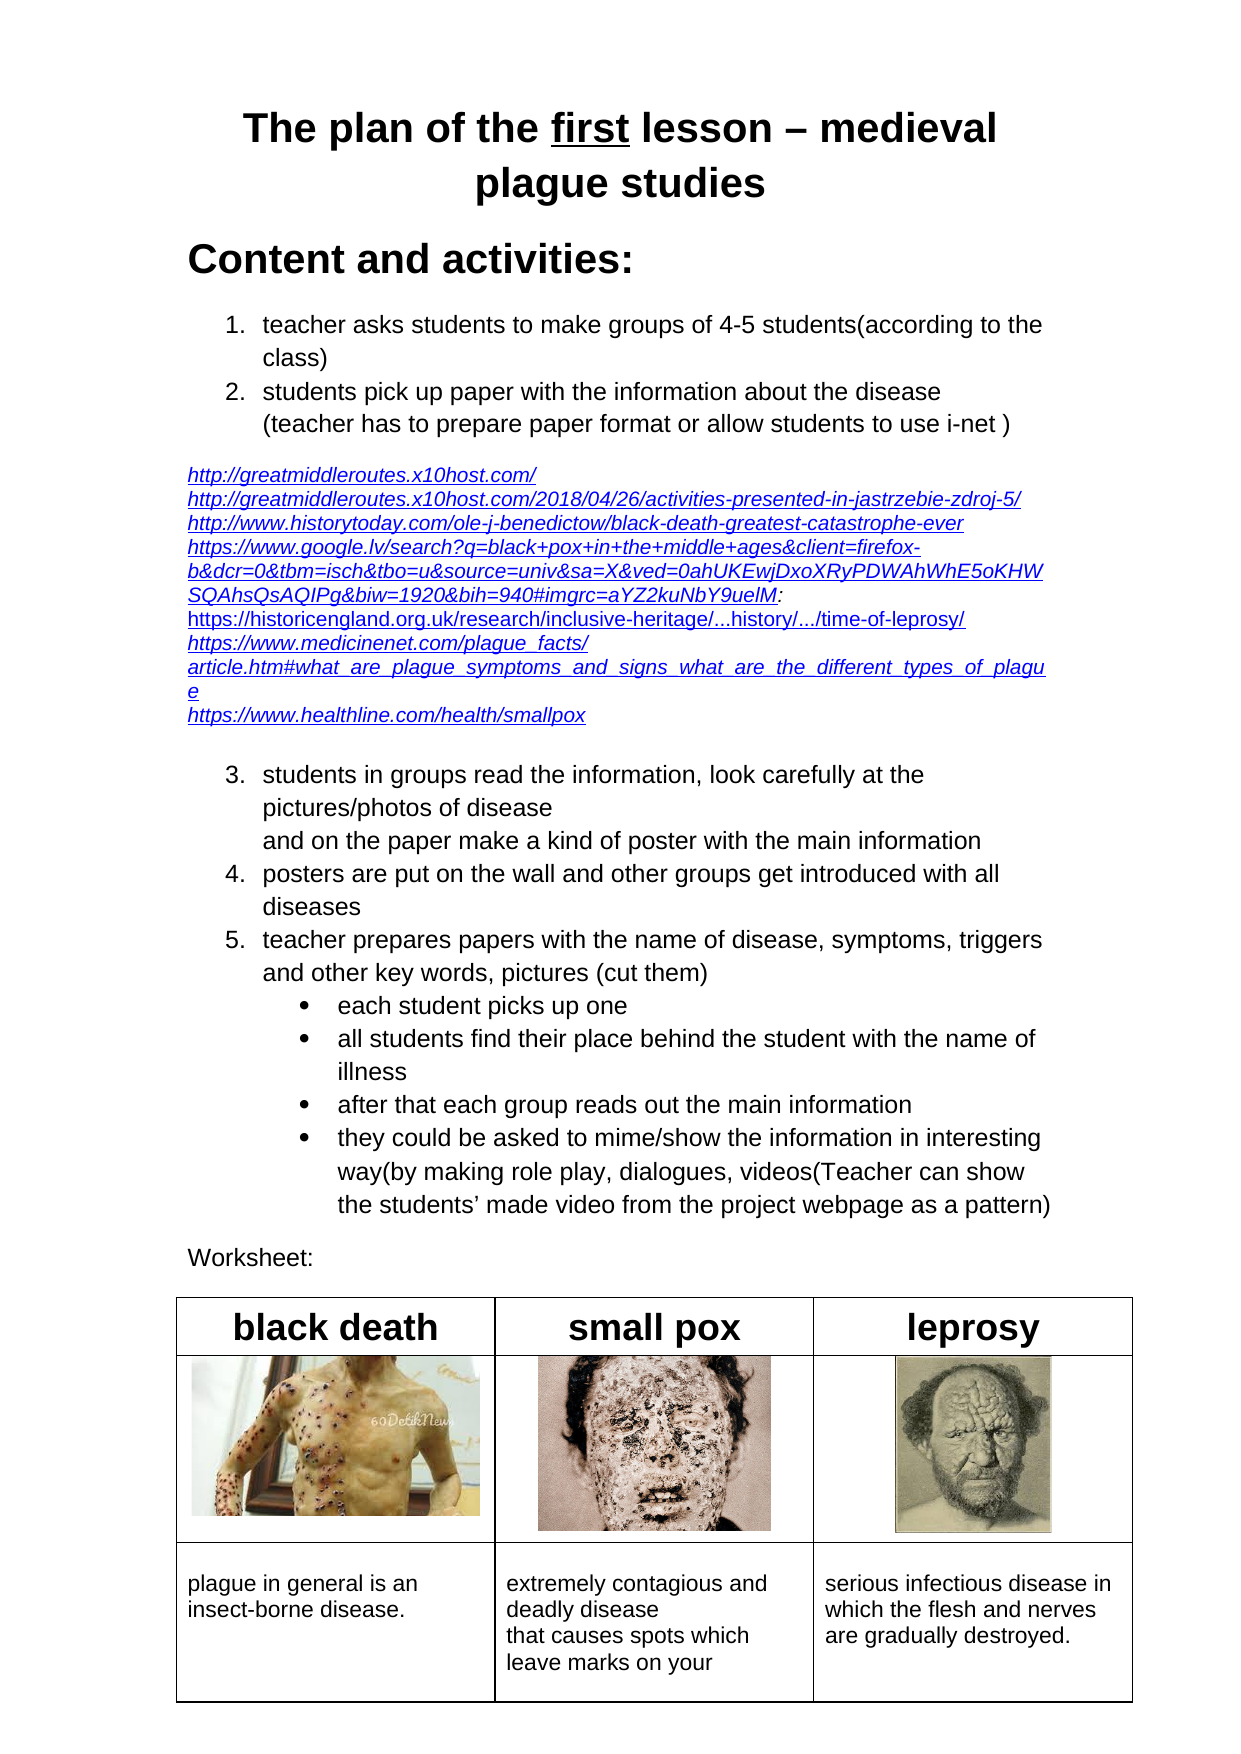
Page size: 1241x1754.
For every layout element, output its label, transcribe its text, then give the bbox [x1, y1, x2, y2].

list after that each group reads out the main information [300, 1090, 1053, 1119]
list (teacher has to prepare paper format or allow students to use i-net ) [262, 409, 1053, 438]
table_header small pox [496, 1298, 813, 1355]
table_cell serious infectious disease in which the flesh and nerves are gradually destroyed. [814, 1543, 1132, 1701]
list each student picks up one [300, 991, 1053, 1020]
table_header leprosy [814, 1298, 1132, 1355]
picture [538, 1356, 771, 1531]
text http://www.historytoday.com/ole-j-benedictow/black-death-greatest-catastrophe-ever [187, 511, 1053, 535]
table_cell [177, 1356, 494, 1542]
list teacher asks students to make groups of 4-5 students(according to the class) [225, 310, 1053, 372]
text https://www.google.lv/search?q=black+pox+in+the+middle+ages&client=firefox-b&dcr=0&tbm=isch&tbo=u&source=univ&sa=X&ved=0ahUKEwjDxoXRyPDWAhWhE5oKHWSQAhsQsAQIPg&biw=1920&bih=940#imgrc=aYZ2kuNbY9uelM: [187, 535, 1053, 607]
text https://historicengland.org.uk/research/inclusive-heritage/...history/.../time-of-leprosy/ [187, 607, 1053, 631]
list all students find their place behind the student with the name of illness [300, 1024, 1053, 1086]
list teacher prepares papers with the name of disease, symptoms, triggers and other key words, pictures (cut them) [225, 925, 1053, 987]
text Worksheet: [187, 1243, 1053, 1272]
text http://greatmiddleroutes.x10host.com/ [187, 463, 1053, 487]
table_cell extremely contagious and deadly disease that causes spots which leave marks on your [496, 1543, 813, 1701]
list students in groups read the information, look carefully at the pictures/photos of disease [225, 760, 1053, 822]
text Content and activities: [187, 234, 1053, 282]
list posters are put on the wall and other groups get introduced with all diseases [225, 859, 1053, 921]
text http://greatmiddleroutes.x10host.com/2018/04/26/activities-presented-in-jastrzebie-zdroj-5/ [187, 487, 1053, 511]
text https://www.medicinenet.com/plague_facts/article.htm#what_are_plague_symptoms_and_signs_what_are_the_different_types_of_plague [187, 631, 1053, 703]
table_cell [496, 1356, 813, 1542]
list students pick up paper with the information about the disease [225, 376, 1053, 405]
list they could be asked to mime/show the information in interesting way(by making role play, dialogues, videos(Teacher can show the students’ made video from the project webpage as a pattern) [300, 1123, 1053, 1218]
table_cell plague in general is an insect-borne disease. [177, 1543, 494, 1701]
picture [895, 1356, 1052, 1533]
table_header black death [177, 1298, 494, 1355]
table_cell [814, 1356, 1132, 1542]
picture [191, 1356, 480, 1516]
list and on the paper make a kind of poster with the main information [262, 826, 1053, 855]
text The plan of the first lesson – medieval plague studies [187, 103, 1053, 206]
text https://www.healthline.com/health/smallpox [187, 703, 1053, 727]
